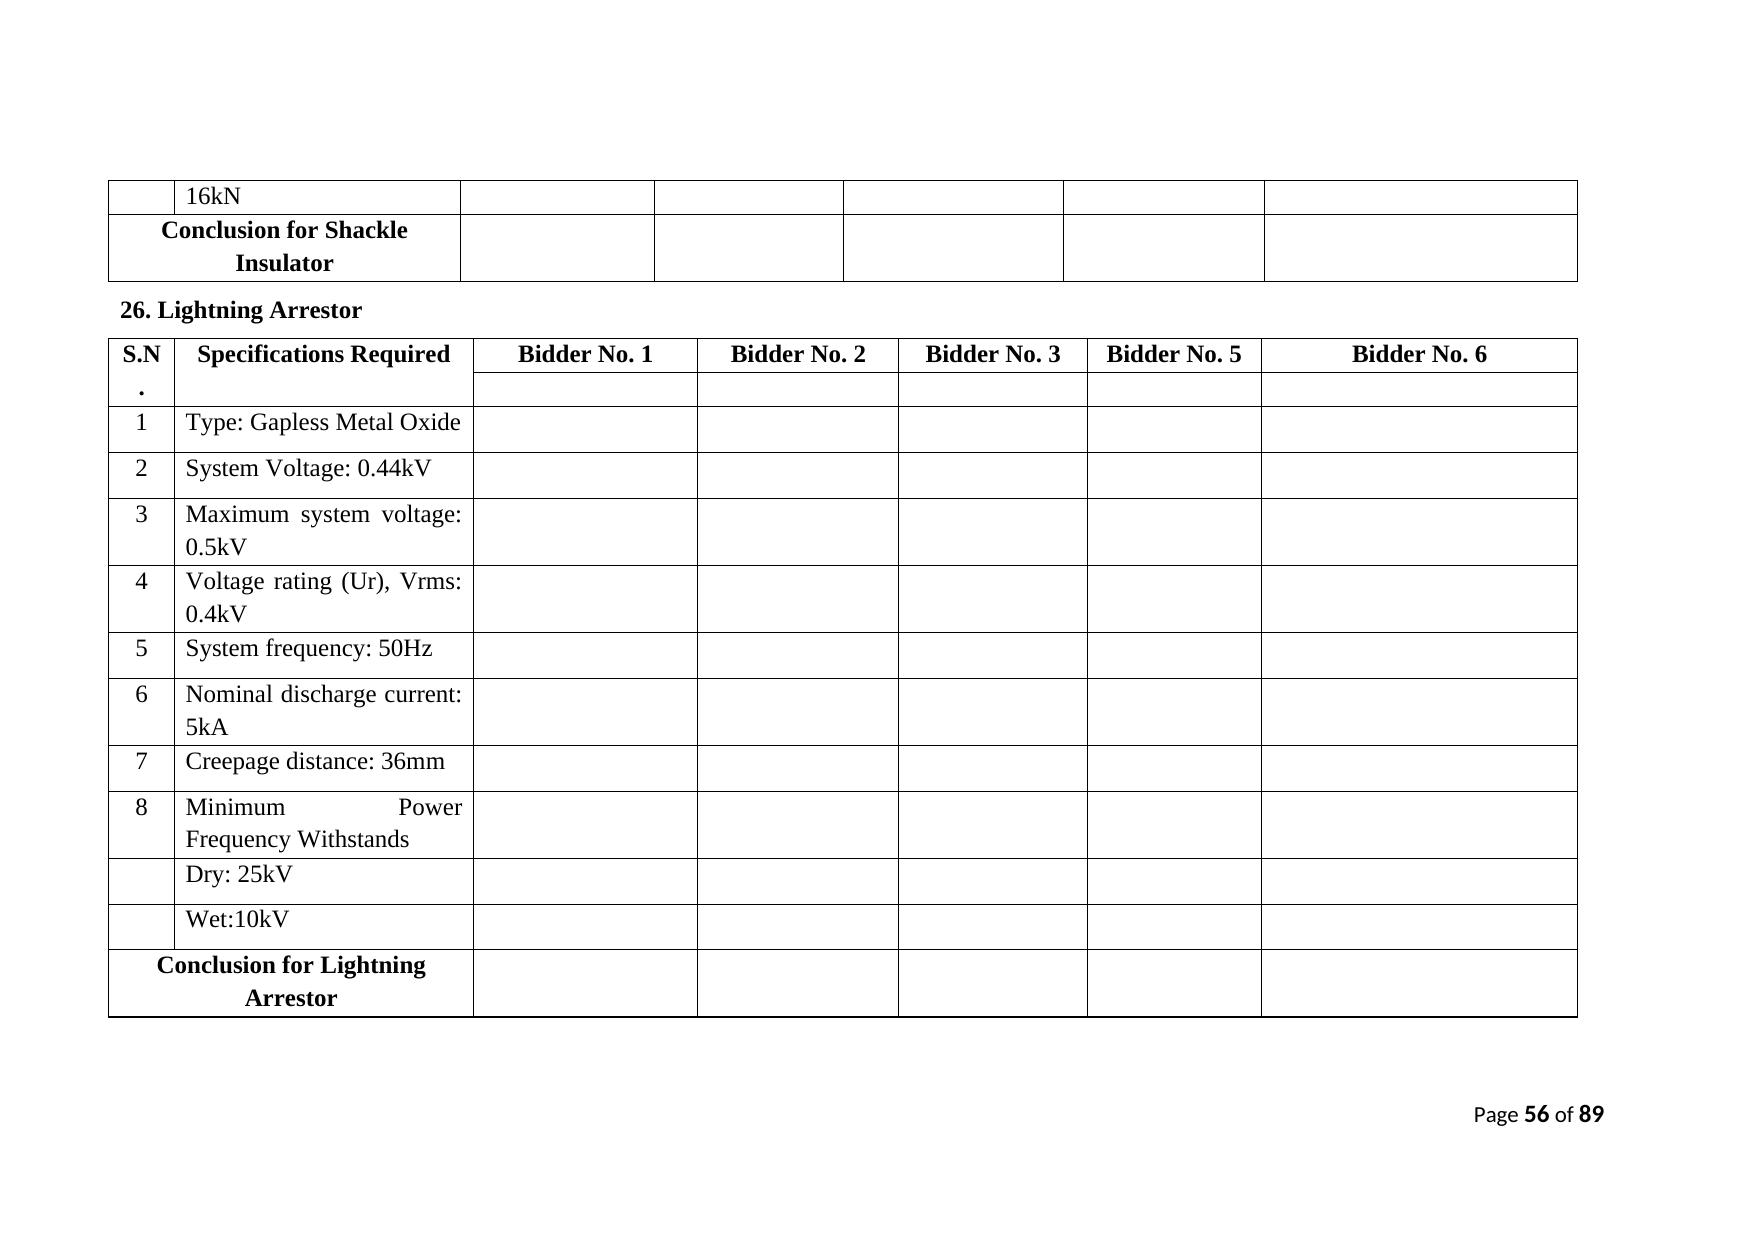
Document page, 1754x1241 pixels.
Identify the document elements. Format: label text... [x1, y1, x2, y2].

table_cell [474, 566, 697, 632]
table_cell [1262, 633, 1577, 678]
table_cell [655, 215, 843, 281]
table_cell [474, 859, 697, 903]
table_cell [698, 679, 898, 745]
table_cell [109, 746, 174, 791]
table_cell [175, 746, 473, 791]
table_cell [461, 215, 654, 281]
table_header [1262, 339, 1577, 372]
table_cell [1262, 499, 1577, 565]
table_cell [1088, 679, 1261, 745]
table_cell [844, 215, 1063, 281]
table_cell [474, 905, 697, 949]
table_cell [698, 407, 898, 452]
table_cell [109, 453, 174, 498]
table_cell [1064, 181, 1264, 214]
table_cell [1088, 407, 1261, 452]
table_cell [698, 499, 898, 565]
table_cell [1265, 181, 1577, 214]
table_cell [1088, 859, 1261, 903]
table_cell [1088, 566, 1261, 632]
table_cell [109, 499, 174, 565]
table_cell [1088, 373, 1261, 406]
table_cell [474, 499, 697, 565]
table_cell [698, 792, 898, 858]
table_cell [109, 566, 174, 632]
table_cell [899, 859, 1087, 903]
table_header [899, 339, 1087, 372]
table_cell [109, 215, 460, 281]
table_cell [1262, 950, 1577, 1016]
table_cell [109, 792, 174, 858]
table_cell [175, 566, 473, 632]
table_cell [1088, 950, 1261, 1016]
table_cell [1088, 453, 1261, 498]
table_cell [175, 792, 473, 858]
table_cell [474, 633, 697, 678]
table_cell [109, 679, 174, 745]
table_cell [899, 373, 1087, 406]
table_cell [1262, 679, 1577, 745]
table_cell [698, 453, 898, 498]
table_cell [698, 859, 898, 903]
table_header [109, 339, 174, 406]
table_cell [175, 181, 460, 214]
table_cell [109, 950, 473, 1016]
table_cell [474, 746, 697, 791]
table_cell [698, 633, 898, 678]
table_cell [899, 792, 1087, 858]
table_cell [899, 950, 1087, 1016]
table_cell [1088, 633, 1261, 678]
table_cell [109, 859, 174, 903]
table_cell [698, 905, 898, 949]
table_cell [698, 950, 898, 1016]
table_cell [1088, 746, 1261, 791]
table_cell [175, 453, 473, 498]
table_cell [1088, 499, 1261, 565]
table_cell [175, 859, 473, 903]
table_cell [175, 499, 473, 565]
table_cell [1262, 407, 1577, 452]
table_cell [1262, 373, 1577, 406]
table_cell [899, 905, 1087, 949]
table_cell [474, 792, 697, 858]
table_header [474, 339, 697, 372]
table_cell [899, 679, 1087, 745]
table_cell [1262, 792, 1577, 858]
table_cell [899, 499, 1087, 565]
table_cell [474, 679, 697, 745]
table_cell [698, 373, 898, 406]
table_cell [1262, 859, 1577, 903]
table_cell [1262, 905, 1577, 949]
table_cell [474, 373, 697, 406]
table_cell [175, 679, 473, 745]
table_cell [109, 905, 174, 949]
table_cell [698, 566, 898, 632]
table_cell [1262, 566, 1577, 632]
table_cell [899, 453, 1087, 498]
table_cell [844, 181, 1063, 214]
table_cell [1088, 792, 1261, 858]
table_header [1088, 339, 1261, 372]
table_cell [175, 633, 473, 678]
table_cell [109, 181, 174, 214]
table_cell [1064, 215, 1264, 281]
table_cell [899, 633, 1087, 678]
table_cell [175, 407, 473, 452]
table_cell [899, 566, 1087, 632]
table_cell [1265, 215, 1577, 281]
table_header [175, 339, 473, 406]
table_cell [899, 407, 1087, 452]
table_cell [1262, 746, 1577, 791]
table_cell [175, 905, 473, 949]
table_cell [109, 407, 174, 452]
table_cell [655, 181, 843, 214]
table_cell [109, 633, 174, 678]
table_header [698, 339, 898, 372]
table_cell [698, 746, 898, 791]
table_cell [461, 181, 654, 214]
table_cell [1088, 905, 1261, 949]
list Lightning Arrestor [120, 295, 1604, 323]
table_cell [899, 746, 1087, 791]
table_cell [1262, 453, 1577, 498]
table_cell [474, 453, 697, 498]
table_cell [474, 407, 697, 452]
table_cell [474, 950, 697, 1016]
